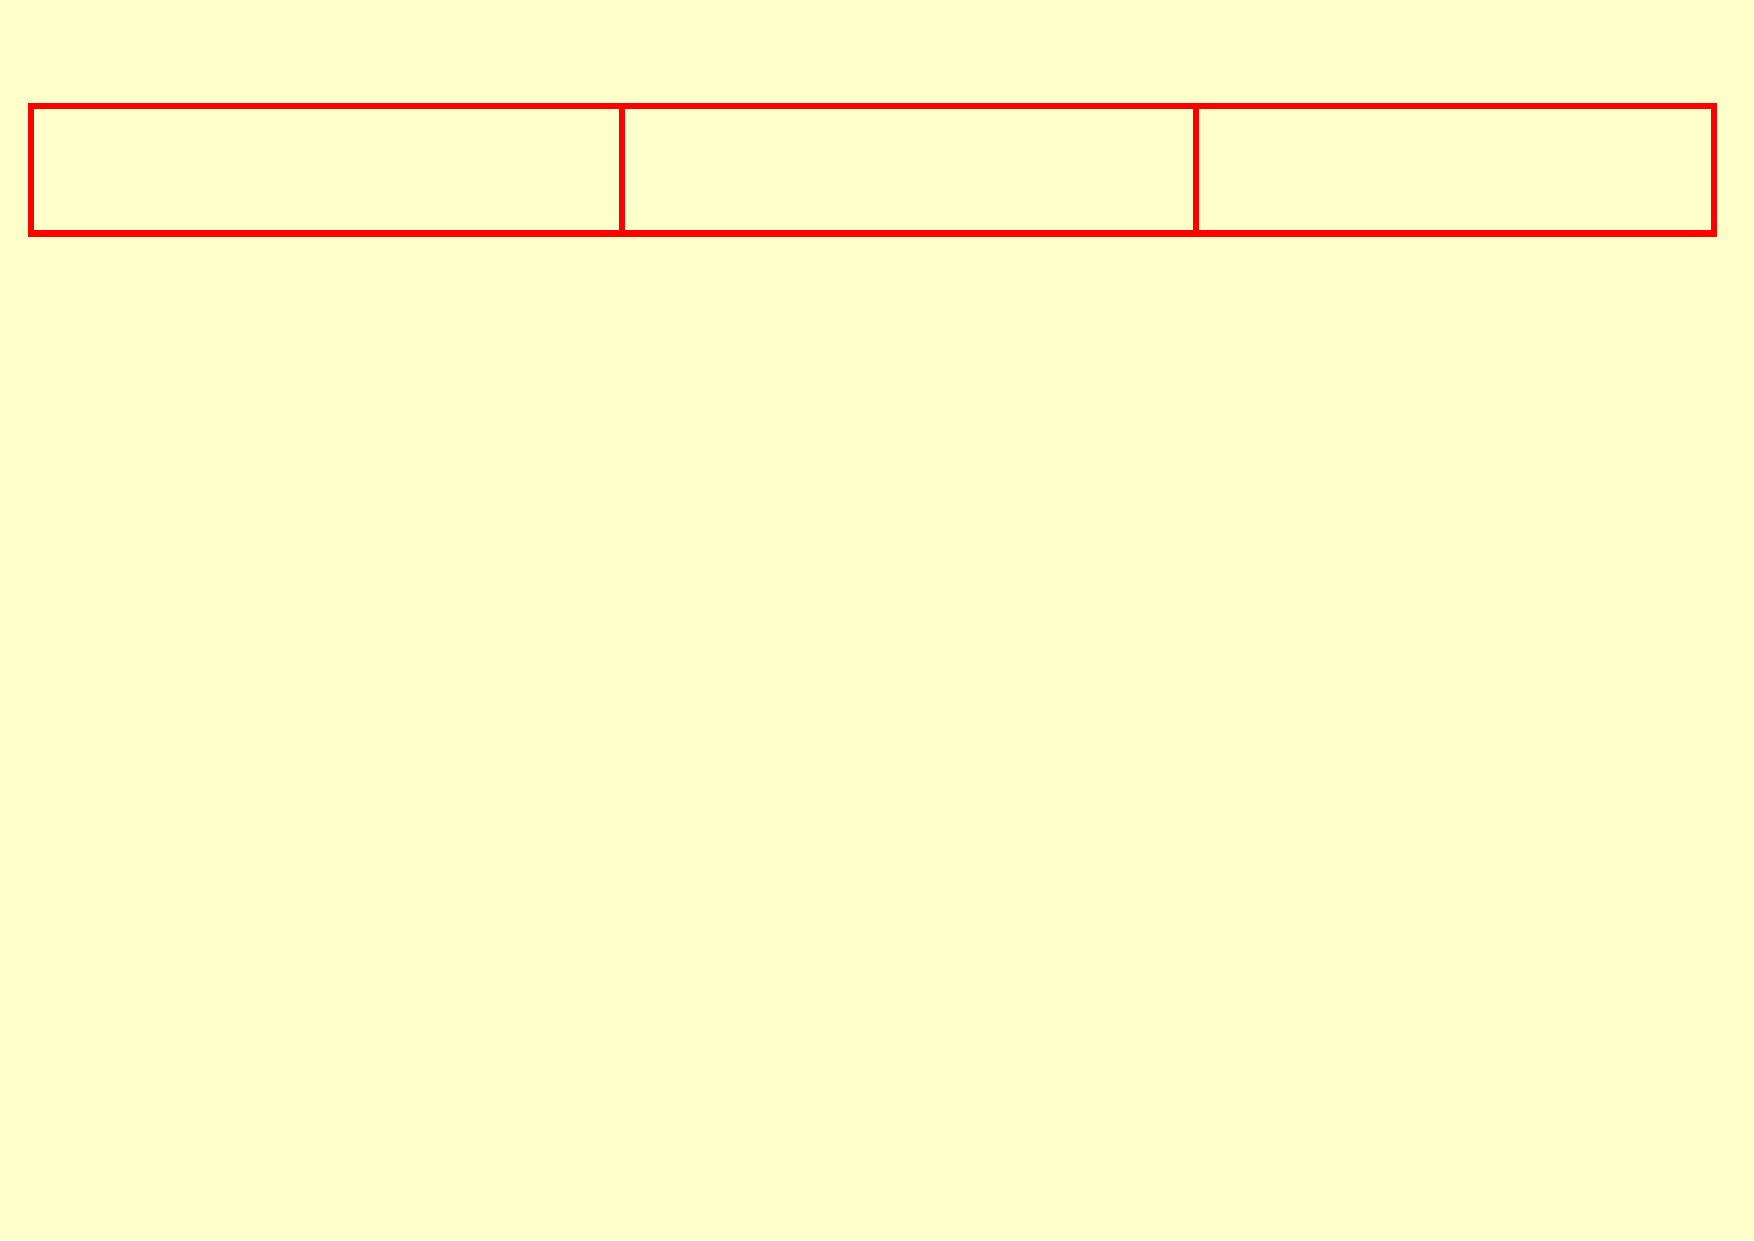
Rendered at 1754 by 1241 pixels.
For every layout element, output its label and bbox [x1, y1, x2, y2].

table_header [34, 109, 619, 230]
table_header [1199, 109, 1711, 230]
table_header [625, 109, 1193, 230]
